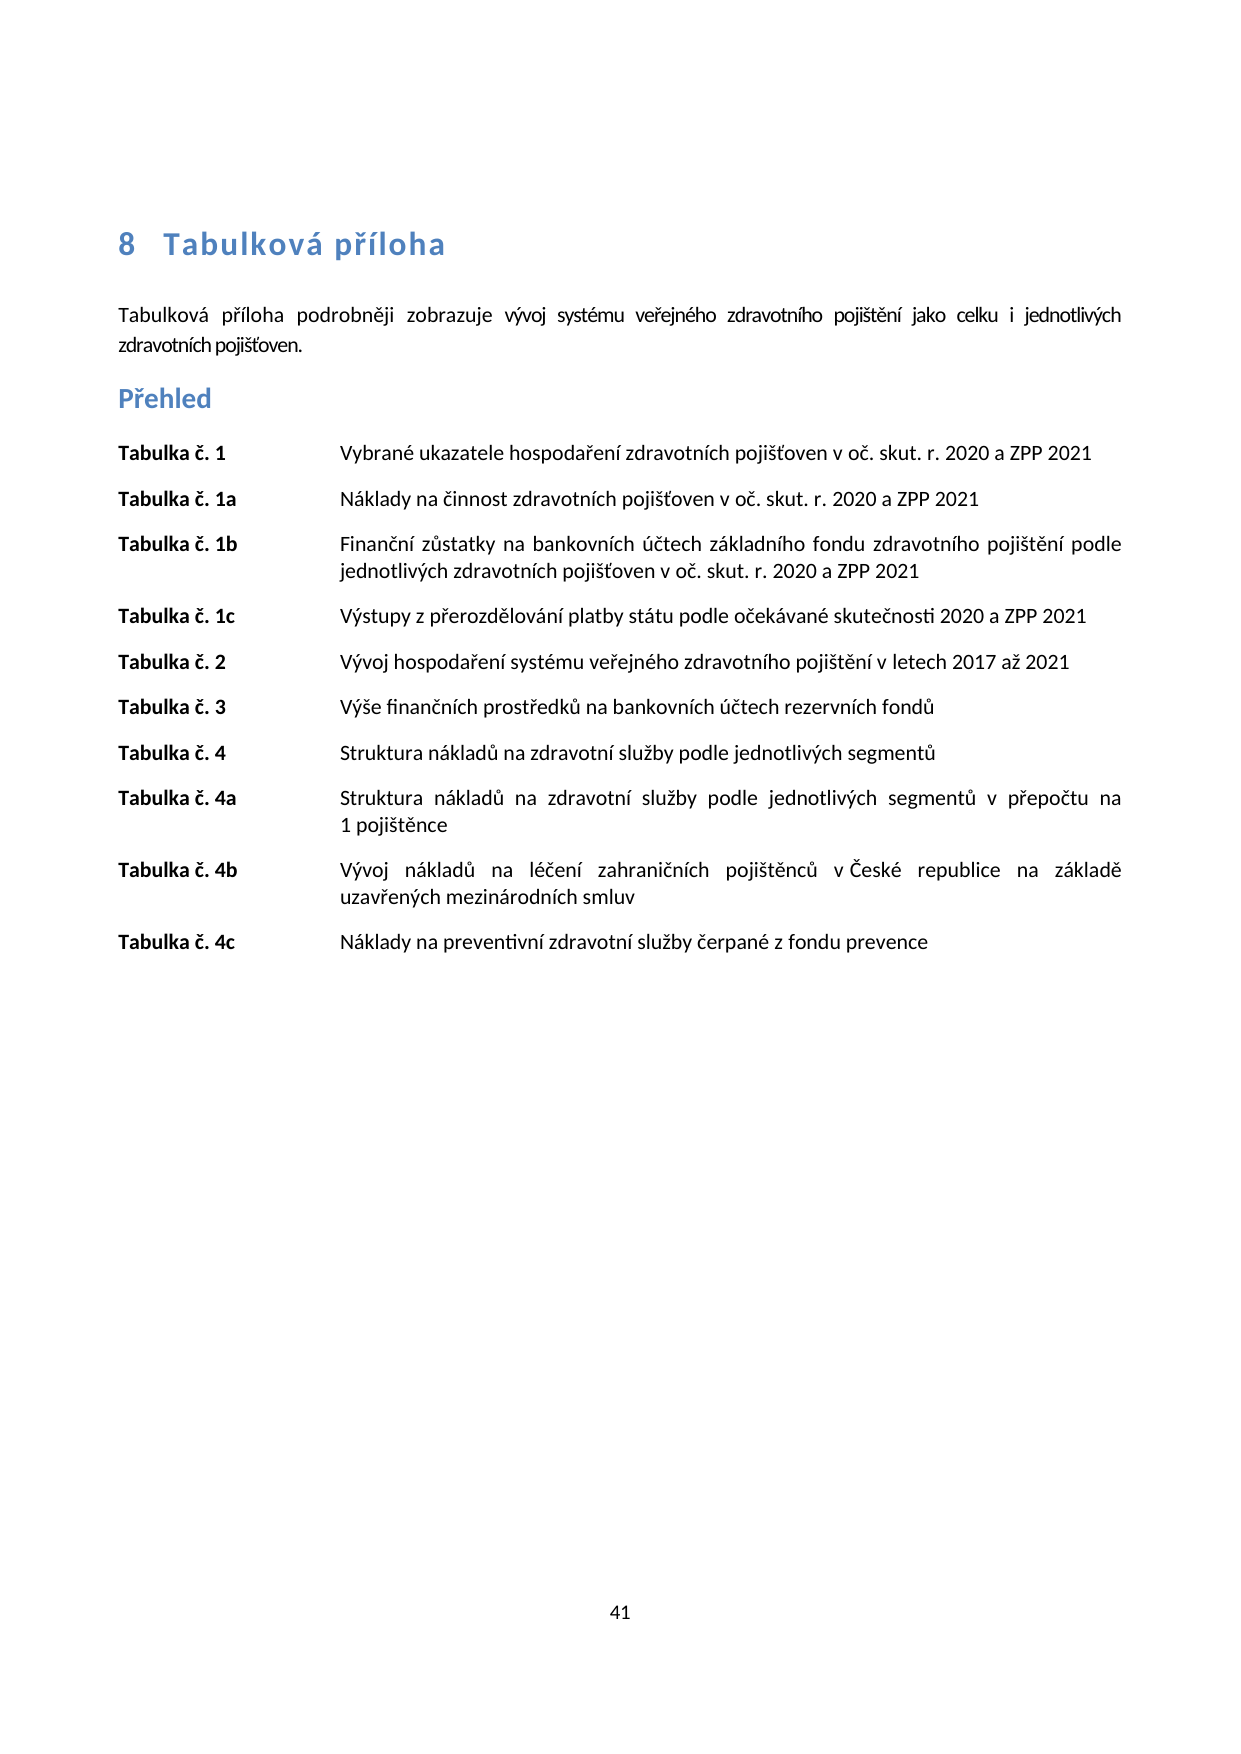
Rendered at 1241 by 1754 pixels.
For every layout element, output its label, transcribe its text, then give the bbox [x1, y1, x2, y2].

text Tabulka č. 1a Náklady na činnost zdravotních pojišťoven v oč. skut. r. 2020 a ZPP 2021 [118, 485, 1122, 512]
text Tabulka č. 2 Vývoj hospodaření systému veřejného zdravotního pojištění v letech 2017 až 2021 [118, 648, 1122, 674]
text Tabulka č. 4b Vývoj nákladů na léčení zahraničních pojištěnců v České republice na základě uzavřených mezinárodních smluv [118, 856, 1122, 909]
text Tabulka č. 4a Struktura nákladů na zdravotní služby podle jednotlivých segmentů v přepočtu na 1 pojištěnce [118, 784, 1122, 837]
text Tabulka č. 4 Struktura nákladů na zdravotní služby podle jednotlivých segmentů [118, 739, 1122, 765]
subtitle Tabulková příloha [118, 223, 1122, 263]
text Tabulková příloha podrobněji zobrazuje vývoj systému veřejného zdravotního pojištění jako celku i jednotlivých zdravotních pojišťoven. [118, 301, 1122, 358]
text Přehled [118, 380, 1122, 416]
text Tabulka č. 1c Výstupy z přerozdělování platby státu podle očekávané skutečnosti 2020 a ZPP 2021 [118, 602, 1122, 629]
text Tabulka č. 1 Vybrané ukazatele hospodaření zdravotních pojišťoven v oč. skut. r. 2020 a ZPP 2021 [118, 439, 1122, 466]
text Tabulka č. 1b Finanční zůstatky na bankovních účtech základního fondu zdravotního pojištění podle jednotlivých zdravotních pojišťoven v oč. skut. r. 2020 a ZPP 2021 [118, 530, 1122, 584]
text Tabulka č. 3 Výše finančních prostředků na bankovních účtech rezervních fondů [118, 693, 1122, 720]
text Tabulka č. 4c Náklady na preventivní zdravotní služby čerpané z fondu prevence [118, 928, 1122, 955]
